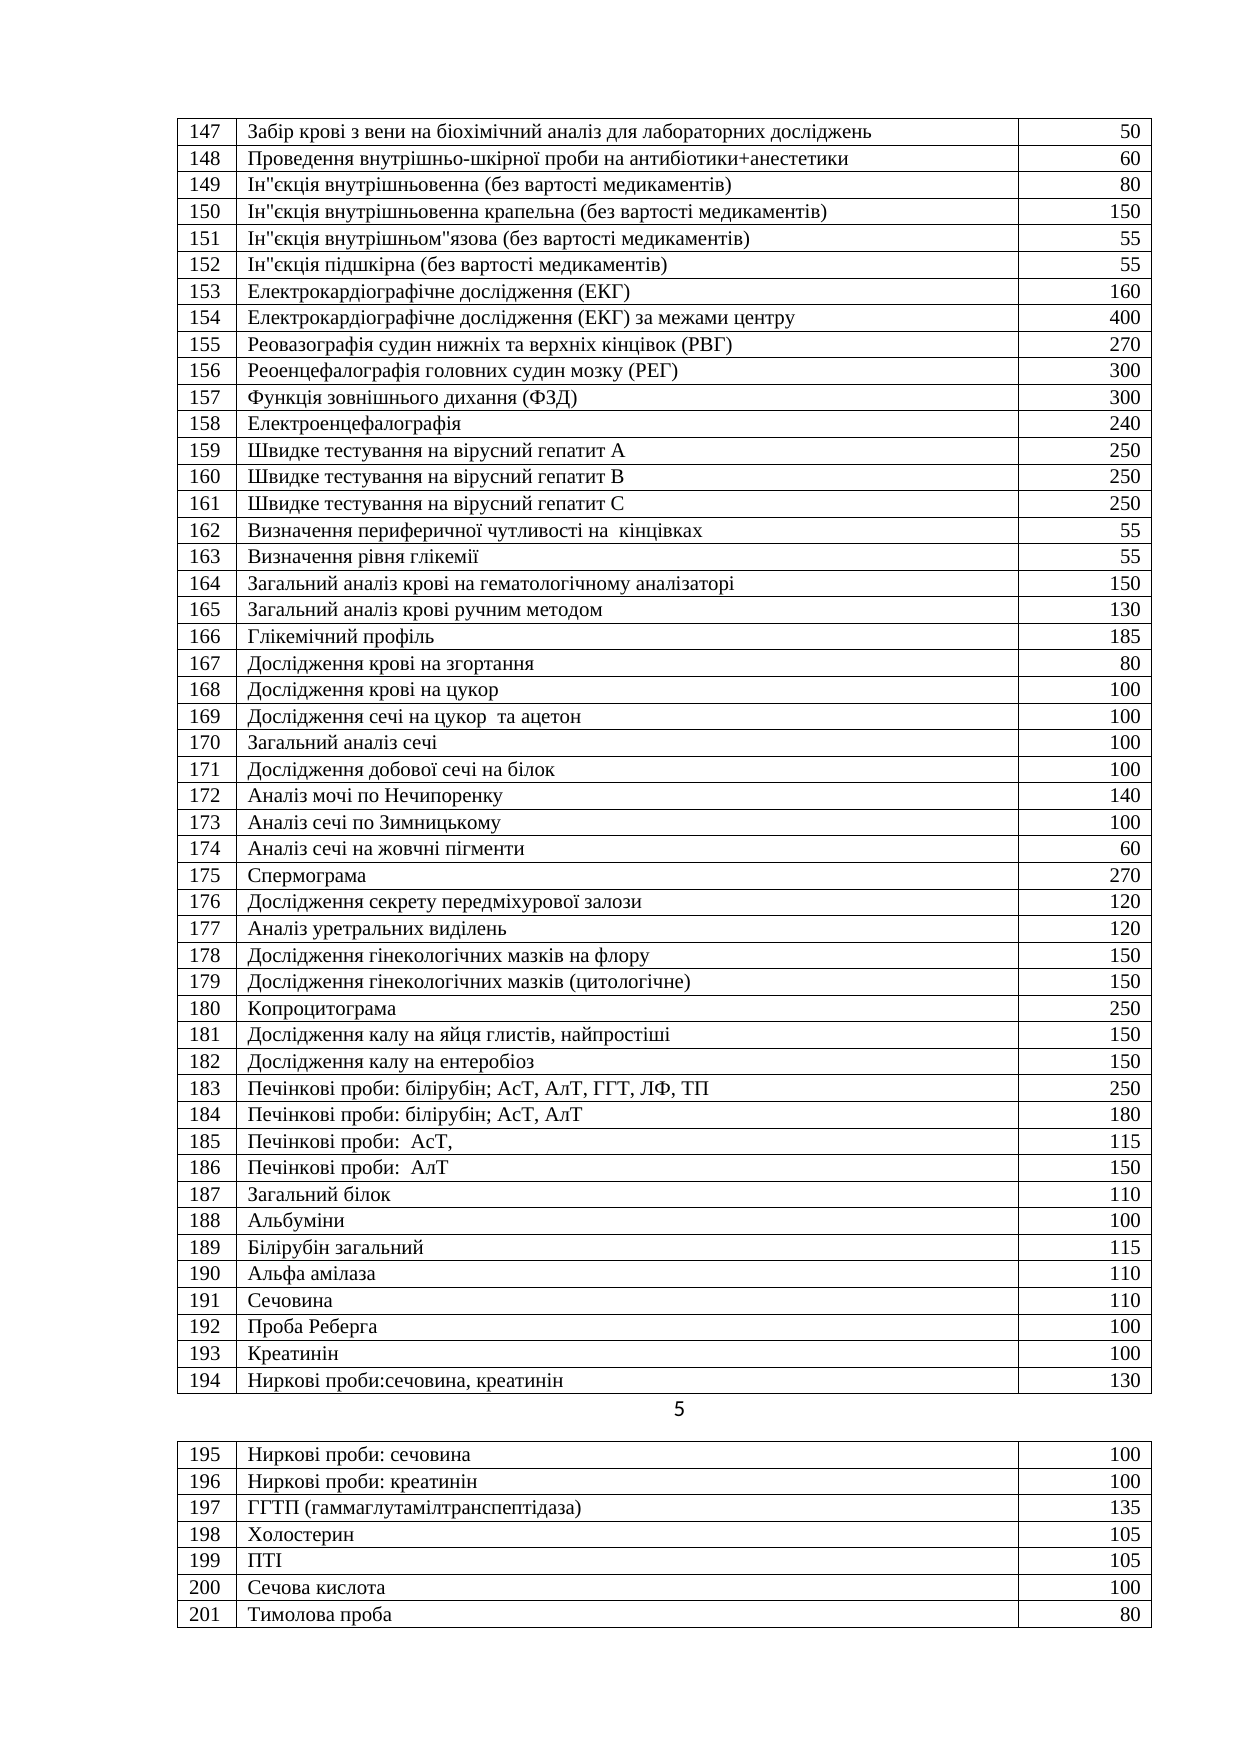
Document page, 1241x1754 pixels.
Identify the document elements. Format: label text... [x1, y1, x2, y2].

table_cell 173 [178, 810, 236, 835]
table_cell 130 [1019, 597, 1151, 623]
table_cell 55 [1019, 544, 1151, 570]
table_cell Печінкові проби: білірубін; АсТ, АлТ, ГГТ, ЛФ, ТП [237, 1075, 1018, 1101]
table_cell Реоенцефалографія головних судин мозку (РЕГ) [237, 358, 1018, 384]
table_cell Забір крові з вени на біохімічний аналіз для лабораторних досліджень [237, 119, 1018, 145]
table_cell 159 [178, 438, 236, 463]
table_cell 174 [178, 836, 236, 862]
table_cell 192 [178, 1315, 236, 1340]
table_cell 175 [178, 863, 236, 888]
table_cell Проведення внутрішньо-шкірної проби на антибіотики+анестетики [237, 146, 1018, 171]
table_cell 164 [178, 571, 236, 596]
table_cell 180 [1019, 1102, 1151, 1127]
table_cell 250 [1019, 491, 1151, 517]
table_cell Дослідження гінекологічних мазків на флору [237, 943, 1018, 968]
table_cell 199 [178, 1548, 236, 1574]
table_cell 55 [1019, 518, 1151, 543]
table_cell 176 [178, 890, 236, 915]
table_cell 177 [178, 916, 236, 942]
table_cell Дослідження крові на згортання [237, 650, 1018, 676]
table_cell Електроенцефалографія [237, 411, 1018, 437]
table_header Ниркові проби: сечовина [237, 1442, 1018, 1468]
table_cell 100 [1019, 757, 1151, 782]
table_cell 182 [178, 1049, 236, 1074]
table_cell 270 [1019, 332, 1151, 357]
table_cell Білірубін загальний [237, 1235, 1018, 1260]
table_cell ПТІ [237, 1548, 1018, 1574]
table_cell 160 [178, 465, 236, 490]
table_cell 100 [1019, 1315, 1151, 1340]
table_cell 201 [178, 1601, 236, 1627]
table_cell Дослідження калу на яйця глистів, найпростіші [237, 1022, 1018, 1048]
table_cell 151 [178, 225, 236, 251]
table_cell 168 [178, 677, 236, 702]
table_cell 162 [178, 518, 236, 543]
table_cell 80 [1019, 1601, 1151, 1627]
table_cell ГГТП (гаммаглутамілтранспептідаза) [237, 1495, 1018, 1521]
table_cell Ін"єкція підшкірна (без вартості медикаментів) [237, 252, 1018, 277]
table_cell Проба Реберга [237, 1315, 1018, 1340]
table_cell 110 [1019, 1261, 1151, 1287]
table_cell 167 [178, 650, 236, 676]
table_cell 170 [178, 730, 236, 756]
table_cell 154 [178, 305, 236, 331]
text 5 [177, 1394, 1181, 1422]
table_cell Електрокардіографічне дослідження (ЕКГ) [237, 279, 1018, 304]
table_cell Копроцитограма [237, 996, 1018, 1021]
table_cell Дослідження гінекологічних мазків (цитологічне) [237, 969, 1018, 995]
table_cell Холостерин [237, 1522, 1018, 1547]
table_cell Альбуміни [237, 1208, 1018, 1234]
table_cell Реовазографія судин нижніх та верхніх кінцівок (РВГ) [237, 332, 1018, 357]
table_cell 80 [1019, 172, 1151, 198]
table_cell 171 [178, 757, 236, 782]
table_cell 105 [1019, 1522, 1151, 1547]
table_cell 165 [178, 597, 236, 623]
table_cell Печінкові проби: АсТ, [237, 1129, 1018, 1154]
table_header 195 [178, 1442, 236, 1468]
table_cell Тимолова проба [237, 1601, 1018, 1627]
table_cell 55 [1019, 225, 1151, 251]
table_cell Загальний білок [237, 1182, 1018, 1207]
table_cell 150 [1019, 1049, 1151, 1074]
table_cell Аналіз сечі на жовчні пігменти [237, 836, 1018, 862]
table_cell 178 [178, 943, 236, 968]
table_cell 150 [1019, 1022, 1151, 1048]
table_cell 161 [178, 491, 236, 517]
table_cell 155 [178, 332, 236, 357]
table_cell 200 [178, 1575, 236, 1600]
table_cell 193 [178, 1341, 236, 1367]
table_cell 150 [1019, 199, 1151, 224]
table_cell 183 [178, 1075, 236, 1101]
table_cell Дослідження калу на ентеробіоз [237, 1049, 1018, 1074]
table_cell 100 [1019, 1341, 1151, 1367]
table_cell Печінкові проби: білірубін; АсТ, АлТ [237, 1102, 1018, 1127]
table_cell Швидке тестування на вірусний гепатит В [237, 465, 1018, 490]
table_cell 135 [1019, 1495, 1151, 1521]
table_cell 160 [1019, 279, 1151, 304]
table_cell Аналіз сечі по Зимницькому [237, 810, 1018, 835]
table_cell 240 [1019, 411, 1151, 437]
table_cell 100 [1019, 730, 1151, 756]
table_cell Визначення периферичної чутливості на кінцівках [237, 518, 1018, 543]
table_cell 158 [178, 411, 236, 437]
table_cell 250 [1019, 1075, 1151, 1101]
table_cell 100 [1019, 1575, 1151, 1600]
table_cell 157 [178, 385, 236, 410]
table_cell 166 [178, 624, 236, 649]
table_cell 100 [1019, 1208, 1151, 1234]
table_cell 180 [178, 996, 236, 1021]
table_cell 172 [178, 783, 236, 809]
table_cell 55 [1019, 252, 1151, 277]
table_cell 191 [178, 1288, 236, 1313]
table_cell 188 [178, 1208, 236, 1234]
table_cell 185 [1019, 624, 1151, 649]
table_cell 189 [178, 1235, 236, 1260]
table_cell Ниркові проби: креатинін [237, 1469, 1018, 1494]
table_cell Альфа амілаза [237, 1261, 1018, 1287]
table_cell 300 [1019, 385, 1151, 410]
table_cell Швидке тестування на вірусний гепатит А [237, 438, 1018, 463]
table_cell Печінкові проби: АлТ [237, 1155, 1018, 1181]
table_cell Дослідження крові на цукор [237, 677, 1018, 702]
table_cell Загальний аналіз крові на гематологічному аналізаторі [237, 571, 1018, 596]
table_cell 110 [1019, 1288, 1151, 1313]
table_cell 100 [1019, 704, 1151, 729]
table_cell 150 [178, 199, 236, 224]
table_cell 185 [178, 1129, 236, 1154]
table_cell 105 [1019, 1548, 1151, 1574]
table_cell Глікемічний профіль [237, 624, 1018, 649]
table_cell 184 [178, 1102, 236, 1127]
table_cell 153 [178, 279, 236, 304]
table_cell 50 [1019, 119, 1151, 145]
table_cell Швидке тестування на вірусний гепатит С [237, 491, 1018, 517]
table_cell Дослідження добової сечі на білок [237, 757, 1018, 782]
table_cell 120 [1019, 916, 1151, 942]
table_cell 400 [1019, 305, 1151, 331]
table_cell 179 [178, 969, 236, 995]
table_cell 187 [178, 1182, 236, 1207]
table_cell Креатинін [237, 1341, 1018, 1367]
table_cell Ін"єкція внутрішньовенна крапельна (без вартості медикаментів) [237, 199, 1018, 224]
table_cell Сечова кислота [237, 1575, 1018, 1600]
table_cell 250 [1019, 465, 1151, 490]
table_cell Загальний аналіз сечі [237, 730, 1018, 756]
table_cell 100 [1019, 677, 1151, 702]
table_cell 194 [178, 1368, 236, 1393]
table_cell 270 [1019, 863, 1151, 888]
table_cell 100 [1019, 1469, 1151, 1494]
table_cell Ін"єкція внутрішньом"язова (без вартості медикаментів) [237, 225, 1018, 251]
table_cell Визначення рівня глікемії [237, 544, 1018, 570]
table_cell 140 [1019, 783, 1151, 809]
table_cell 100 [1019, 810, 1151, 835]
table_cell 120 [1019, 890, 1151, 915]
table_cell 190 [178, 1261, 236, 1287]
table_cell Аналіз уретральних виділень [237, 916, 1018, 942]
table_cell Сечовина [237, 1288, 1018, 1313]
table_cell 115 [1019, 1129, 1151, 1154]
table_cell 110 [1019, 1182, 1151, 1207]
table_cell 300 [1019, 358, 1151, 384]
table_cell Ін"єкція внутрішньовенна (без вартості медикаментів) [237, 172, 1018, 198]
table_cell Електрокардіографічне дослідження (ЕКГ) за межами центру [237, 305, 1018, 331]
table_cell 169 [178, 704, 236, 729]
table_cell 148 [178, 146, 236, 171]
table_cell 147 [178, 119, 236, 145]
table_cell Аналіз мочі по Нечипоренку [237, 783, 1018, 809]
table_cell 150 [1019, 969, 1151, 995]
table_cell 60 [1019, 836, 1151, 862]
table_cell 115 [1019, 1235, 1151, 1260]
table_cell 186 [178, 1155, 236, 1181]
table_cell 150 [1019, 571, 1151, 596]
table_cell 150 [1019, 943, 1151, 968]
table_header 100 [1019, 1442, 1151, 1468]
table_cell 197 [178, 1495, 236, 1521]
table_cell 250 [1019, 438, 1151, 463]
table_cell Дослідження сечі на цукор та ацетон [237, 704, 1018, 729]
table_cell 181 [178, 1022, 236, 1048]
table_cell 80 [1019, 650, 1151, 676]
table_cell 163 [178, 544, 236, 570]
table_cell 60 [1019, 146, 1151, 171]
table_cell 250 [1019, 996, 1151, 1021]
table_cell 150 [1019, 1155, 1151, 1181]
table_cell Функція зовнішнього дихання (ФЗД) [237, 385, 1018, 410]
table_cell Спермограма [237, 863, 1018, 888]
table_cell 156 [178, 358, 236, 384]
table_cell 149 [178, 172, 236, 198]
table_cell Загальний аналіз крові ручним методом [237, 597, 1018, 623]
table_cell 130 [1019, 1368, 1151, 1393]
table_cell 198 [178, 1522, 236, 1547]
table_cell Ниркові проби:сечовина, креатинін [237, 1368, 1018, 1393]
table_cell Дослідження секрету передміхурової залози [237, 890, 1018, 915]
table_cell 196 [178, 1469, 236, 1494]
table_cell 152 [178, 252, 236, 277]
